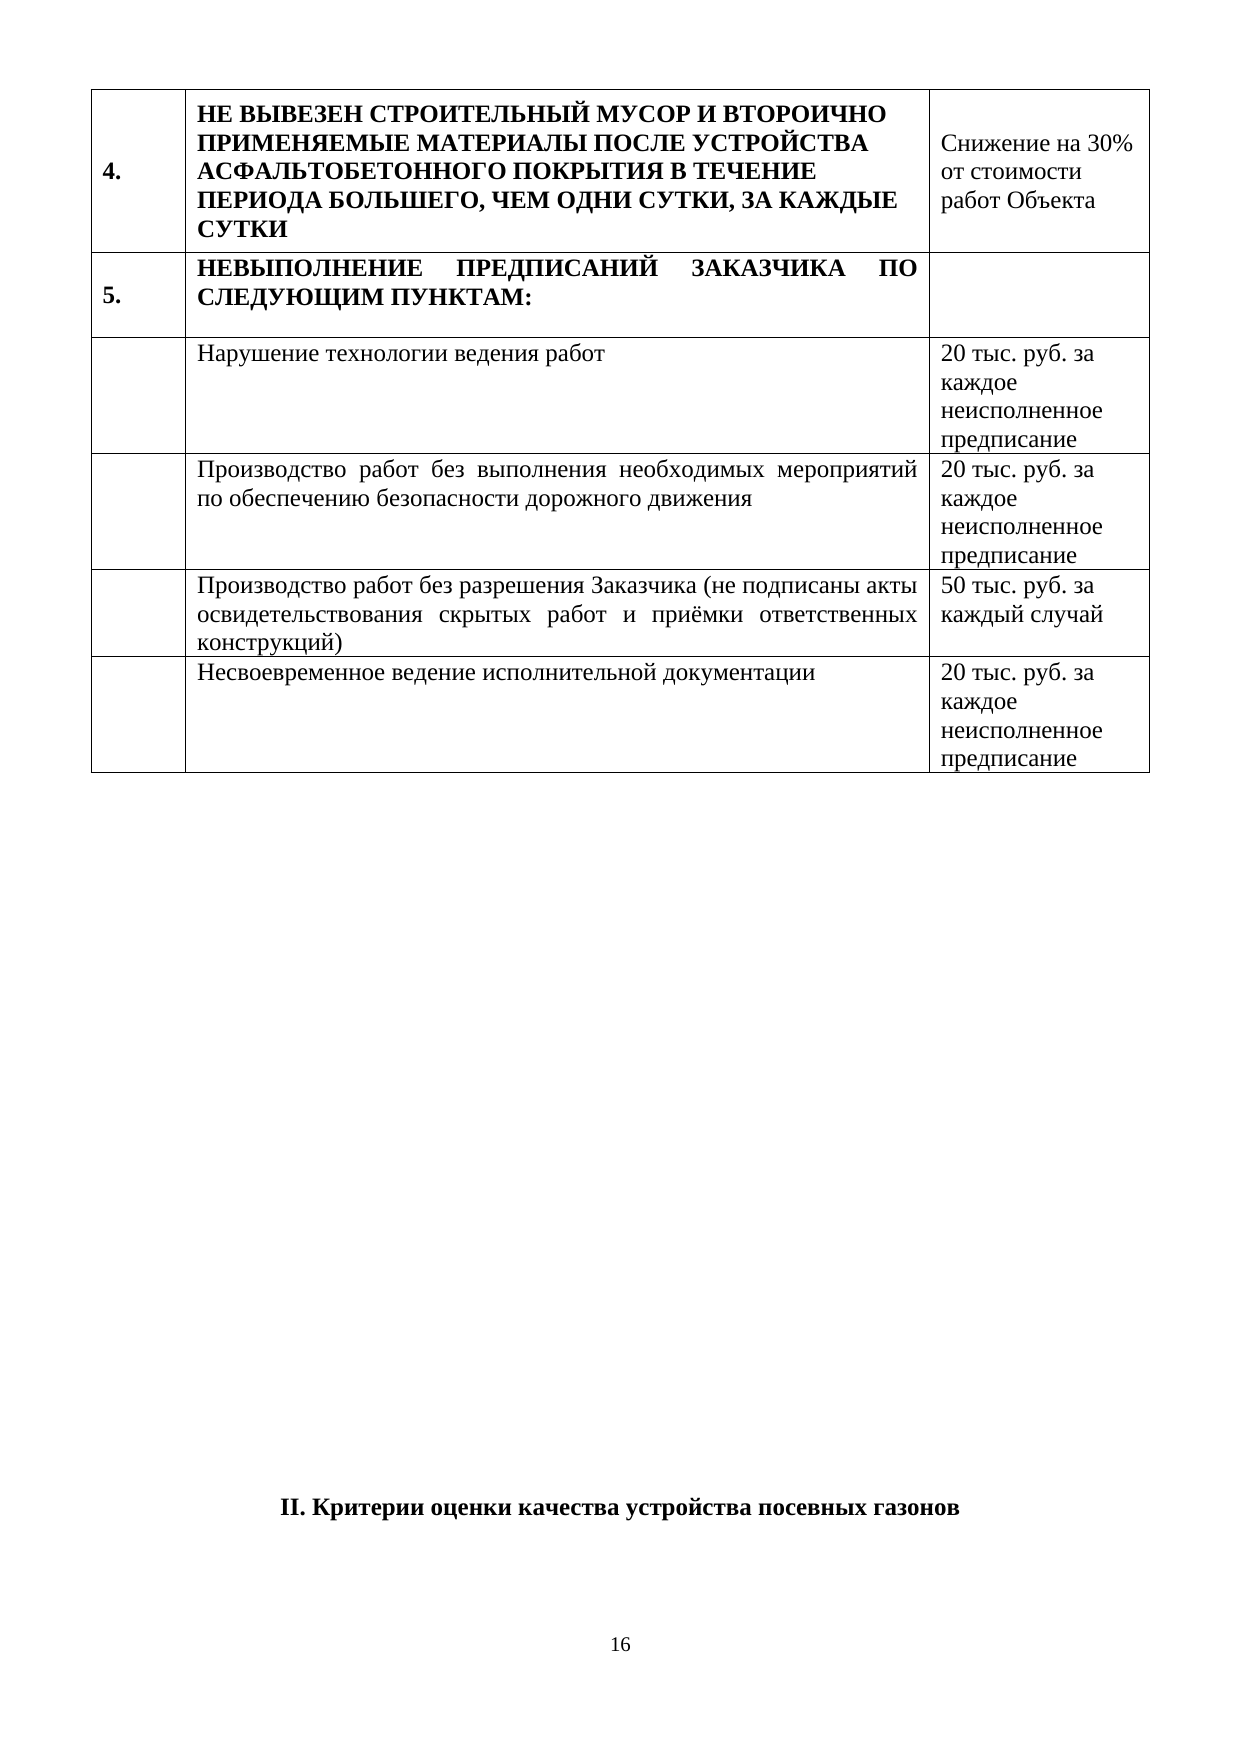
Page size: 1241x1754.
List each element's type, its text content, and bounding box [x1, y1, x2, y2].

text II. Критерии оценки качества устройства посевных газонов [89, 1492, 1152, 1521]
table_cell 20 тыс. руб. за каждое неисполненное предписание [930, 657, 1149, 772]
table_cell 20 тыс. руб. за каждое неисполненное предписание [930, 338, 1149, 453]
table_cell [92, 657, 185, 772]
table_cell [92, 570, 185, 656]
table_cell Нарушение технологии ведения работ [186, 338, 929, 453]
table_cell [930, 253, 1149, 337]
table_cell 5. [92, 253, 185, 337]
table_cell [92, 454, 185, 569]
table_cell НЕВЫПОЛНЕНИЕ ПРЕДПИСАНИЙ ЗАКАЗЧИКА ПО СЛЕДУЮЩИМ ПУНКТАМ: [186, 253, 929, 337]
table_cell [92, 338, 185, 453]
table_cell НЕ ВЫВЕЗЕН СТРОИТЕЛЬНЫЙ МУСОР И ВТОРОИЧНО ПРИМЕНЯЕМЫЕ МАТЕРИАЛЫ ПОСЛЕ УСТРОЙСТВА АСФАЛЬТОБЕТОННОГО ПОКРЫТИЯ В ТЕЧЕНИЕ ПЕРИОДА БОЛЬШЕГО, ЧЕМ ОДНИ СУТКИ, ЗА КАЖДЫЕ СУТКИ [186, 90, 929, 252]
table_cell 50 тыс. руб. за каждый случай [930, 570, 1149, 656]
table_cell Снижение на 30% от стоимости работ Объекта [930, 90, 1149, 252]
table_cell 20 тыс. руб. за каждое неисполненное предписание [930, 454, 1149, 569]
table_cell Производство работ без выполнения необходимых мероприятий по обеспечению безопасности дорожного движения [186, 454, 929, 569]
table_cell 4. [92, 90, 185, 252]
table_cell Производство работ без разрешения Заказчика (не подписаны акты освидетельствования скрытых работ и приёмки ответственных конструкций) [186, 570, 929, 656]
table_cell Несвоевременное ведение исполнительной документации [186, 657, 929, 772]
